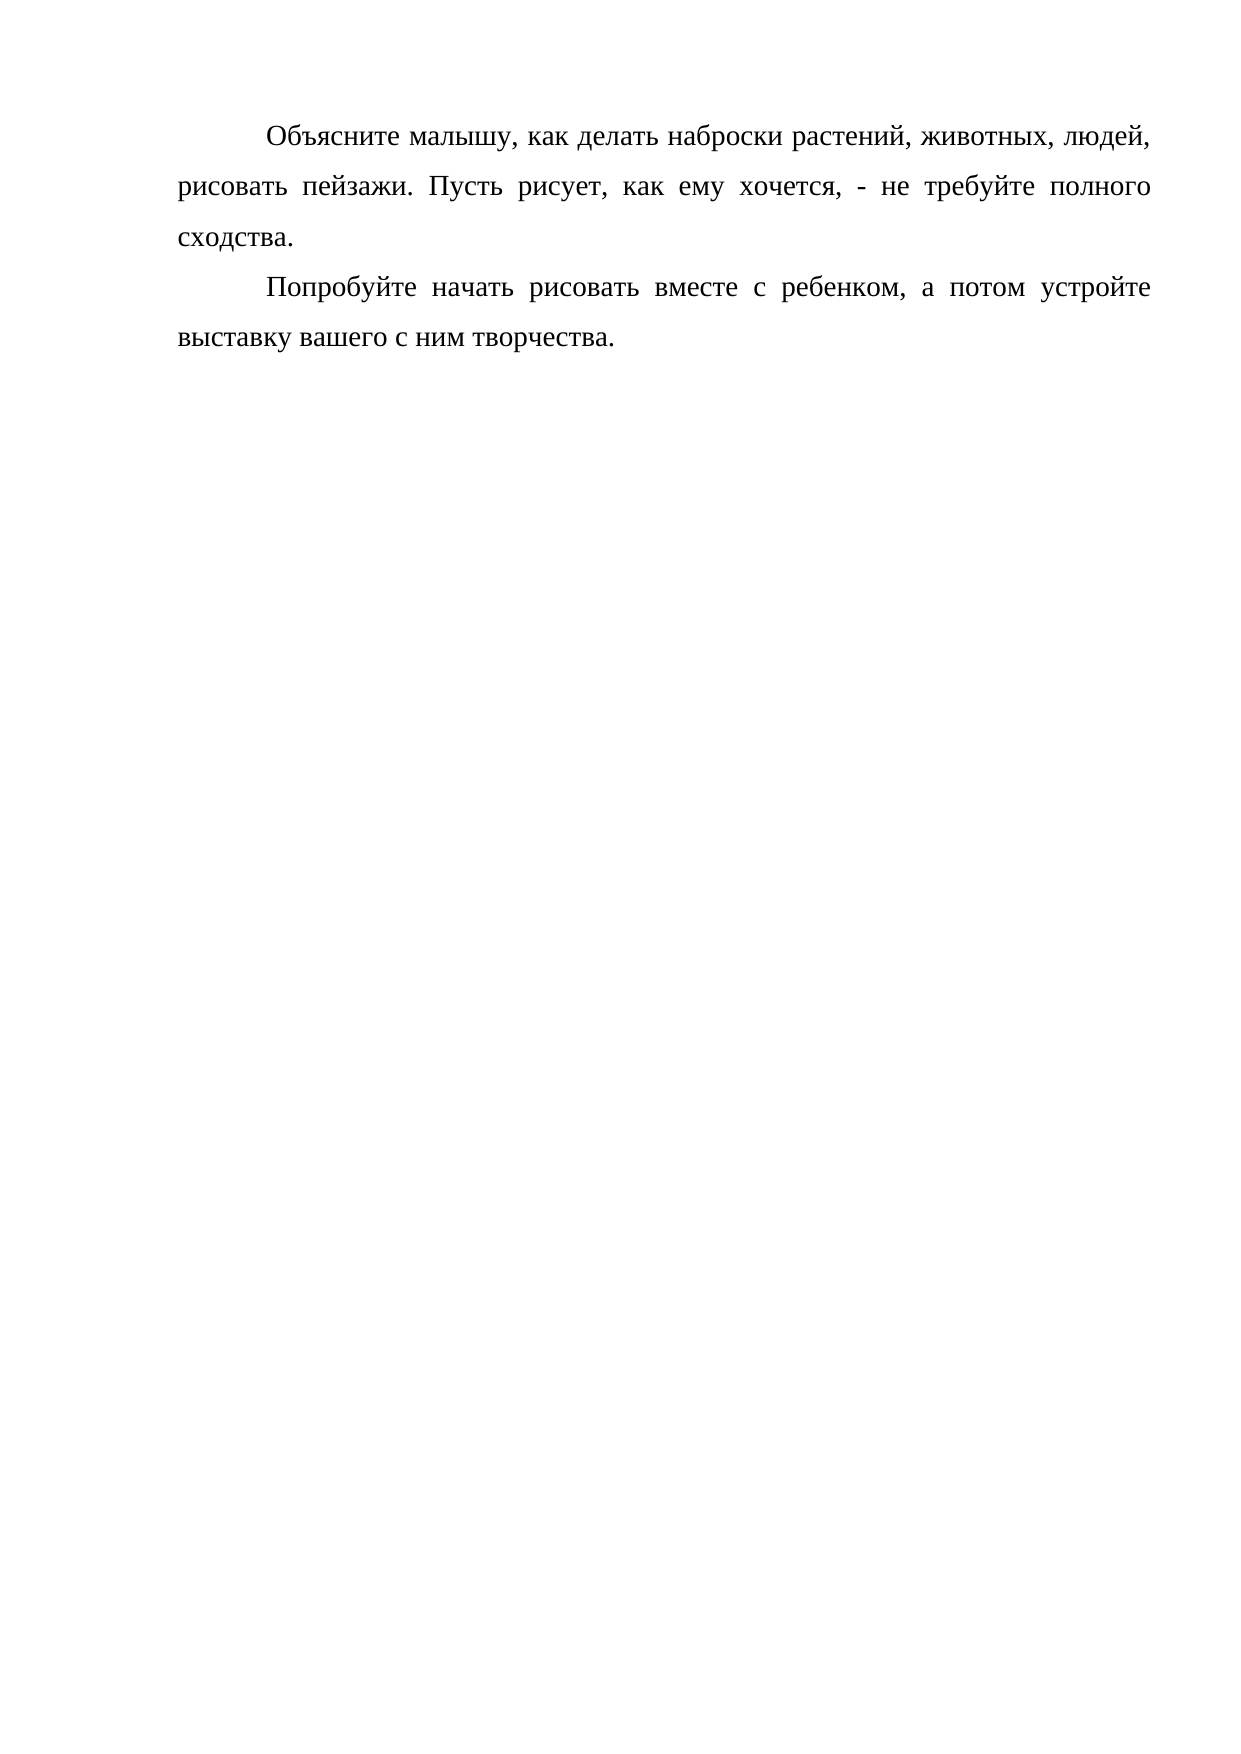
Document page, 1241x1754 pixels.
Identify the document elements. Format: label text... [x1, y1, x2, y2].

text Объясните малышу, как делать наброски растений, животных, людей, рисовать пейзажи. Пусть рисует, как ему хочется, - не требуйте полного сходства. [177, 118, 1152, 252]
text Попробуйте начать рисовать вместе с ребенком, а потом устройте выставку вашего с ним творчества. [177, 269, 1152, 353]
